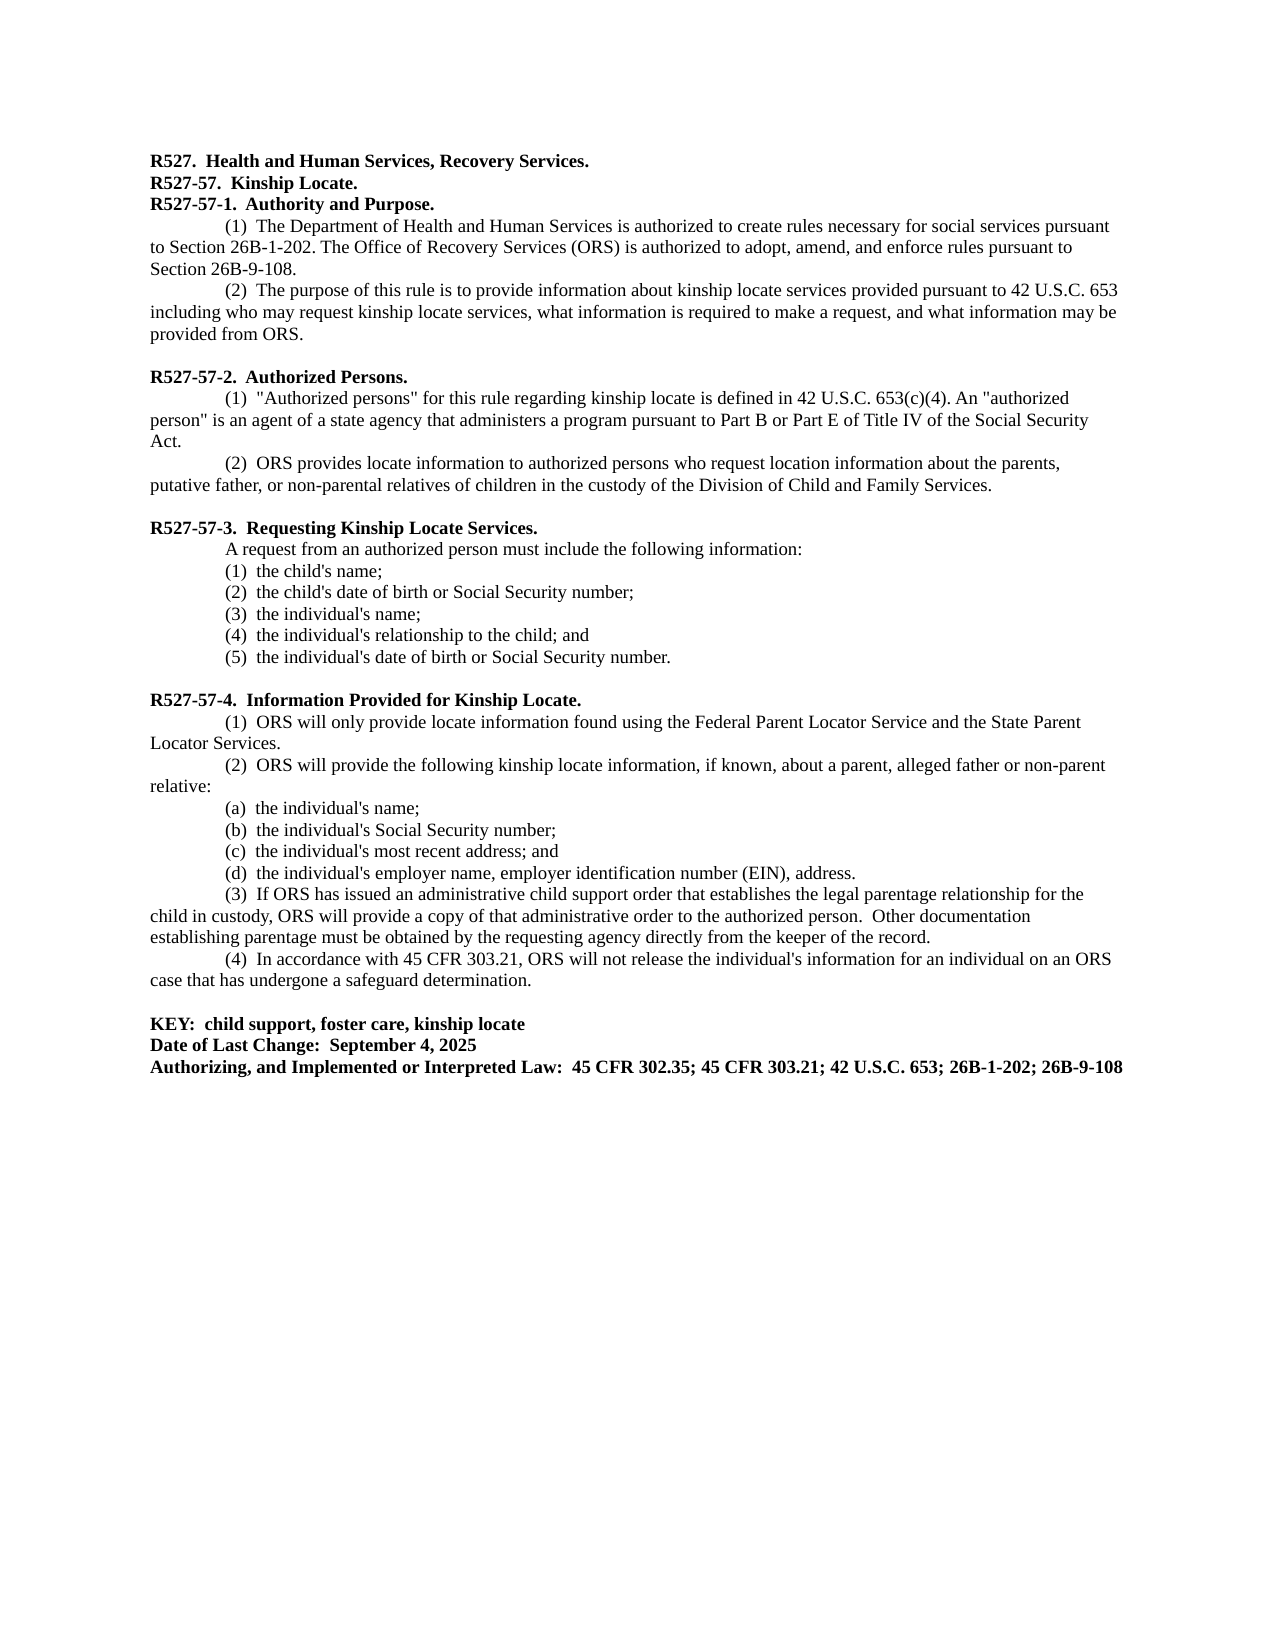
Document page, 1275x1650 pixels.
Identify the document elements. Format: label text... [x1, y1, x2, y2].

text KEY: child support, foster care, kinship locate [150, 1012, 1125, 1034]
text R527-57. Kinship Locate. [150, 172, 1125, 193]
text R527-57-4. Information Provided for Kinship Locate. [150, 689, 1125, 711]
text (2) ORS provides locate information to authorized persons who request location information about the parents, putative father, or non-parental relatives of children in the custody of the Division of Child and Family Services. [150, 452, 1125, 495]
text R527-57-1. Authority and Purpose. [150, 193, 1125, 215]
text Date of Last Change: September 4, 2025 [150, 1034, 1125, 1056]
text (c) the individual's most recent address; and [150, 840, 1125, 862]
text (1) "Authorized persons" for this rule regarding kinship locate is defined in 42 U.S.C. 653(c)(4). An "authorized person" is an agent of a state agency that administers a program pursuant to Part B or Part E of Title IV of the Social Security Act. [150, 387, 1125, 452]
text (b) the individual's Social Security number; [150, 818, 1125, 840]
text (2) The purpose of this rule is to provide information about kinship locate services provided pursuant to 42 U.S.C. 653 including who may request kinship locate services, what information is required to make a request, and what information may be provided from ORS. [150, 279, 1125, 344]
text (2) ORS will provide the following kinship locate information, if known, about a parent, alleged father or non-parent relative: [150, 754, 1125, 797]
text (4) In accordance with 45 CFR 303.21, ORS will not release the individual's information for an individual on an ORS case that has undergone a safeguard determination. [150, 948, 1125, 991]
text A request from an authorized person must include the following information: [150, 538, 1125, 560]
text (a) the individual's name; [150, 797, 1125, 818]
text (4) the individual's relationship to the child; and [150, 624, 1125, 646]
text R527-57-3. Requesting Kinship Locate Services. [150, 517, 1125, 538]
text Authorizing, and Implemented or Interpreted Law: 45 CFR 302.35; 45 CFR 303.21; 42 U.S.C. 653; 26B-1-202; 26B-9-108 [150, 1056, 1125, 1077]
text (1) The Department of Health and Human Services is authorized to create rules necessary for social services pursuant to Section 26B-1-202. The Office of Recovery Services (ORS) is authorized to adopt, amend, and enforce rules pursuant to Section 26B-9-108. [150, 215, 1125, 279]
text R527. Health and Human Services, Recovery Services. [150, 150, 1125, 172]
text (d) the individual's employer name, employer identification number (EIN), address. [150, 862, 1125, 883]
text (5) the individual's date of birth or Social Security number. [150, 646, 1125, 667]
text R527-57-2. Authorized Persons. [150, 366, 1125, 387]
text (1) the child's name; [150, 560, 1125, 581]
text (3) If ORS has issued an administrative child support order that establishes the legal parentage relationship for the child in custody, ORS will provide a copy of that administrative order to the authorized person. Other documentation establishing parentage must be obtained by the requesting agency directly from the keeper of the record. [150, 883, 1125, 948]
text (2) the child's date of birth or Social Security number; [150, 581, 1125, 603]
text (3) the individual's name; [150, 603, 1125, 624]
text (1) ORS will only provide locate information found using the Federal Parent Locator Service and the State Parent Locator Services. [150, 711, 1125, 754]
